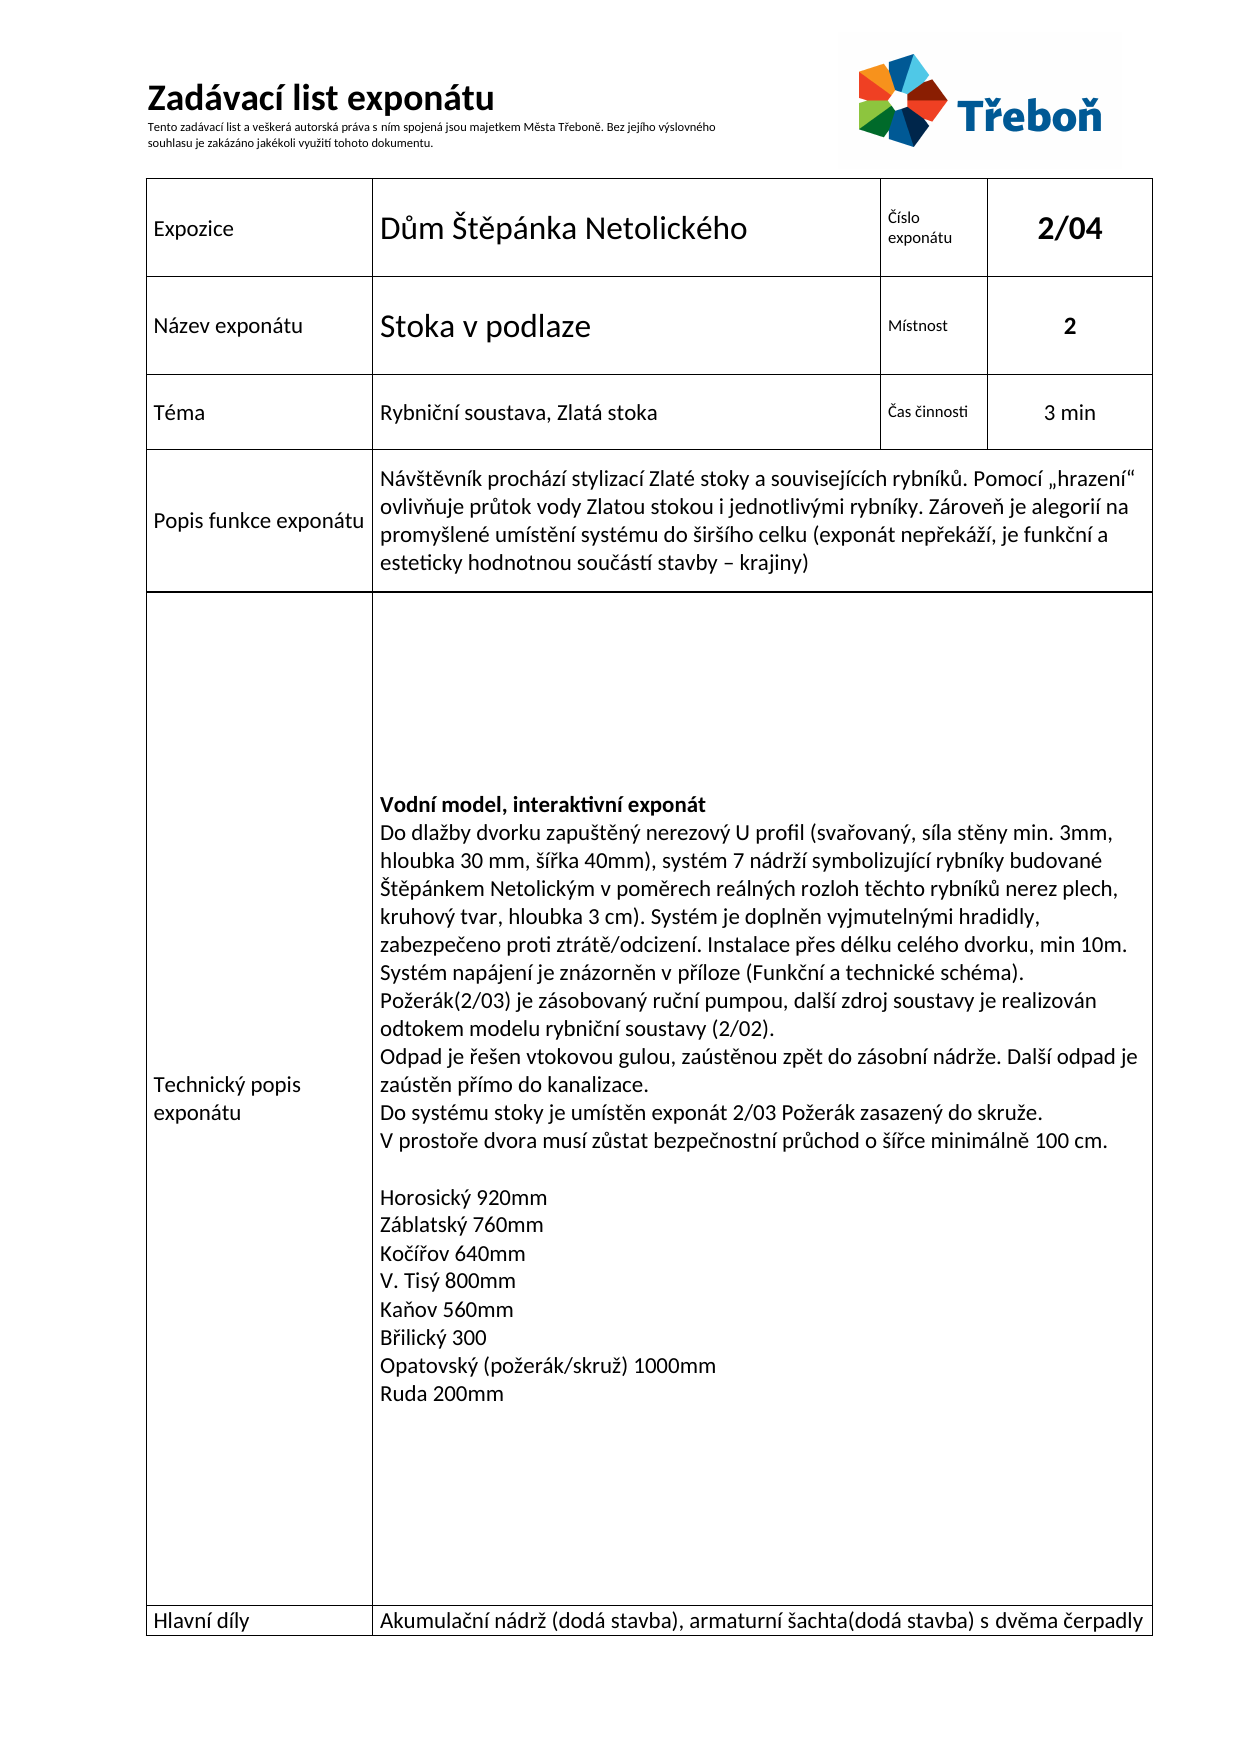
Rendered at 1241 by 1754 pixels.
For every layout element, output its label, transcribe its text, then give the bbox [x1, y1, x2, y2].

table_cell Místnost [881, 277, 987, 373]
table_header Číslo exponátu [881, 179, 987, 276]
table_cell Popis funkce exponátu [147, 450, 372, 591]
table_cell Rybniční soustava, Zlatá stoka [373, 375, 880, 449]
table_cell 2 [988, 277, 1152, 373]
picture [837, 32, 1123, 169]
table_header Dům Štěpánka Netolického [373, 179, 880, 276]
table_cell Vodní model, interaktivní exponát Do dlažby dvorku zapuštěný nerezový U profil (svařovaný, síla stěny min. 3mm, hloubka 30 mm, šířka 40mm), systém 7 nádrží symbolizující rybníky budované Štěpánkem Netolickým v poměrech reálných rozloh těchto rybníků nerez plech, kruhový tvar, hloubka 3 cm). Systém je doplněn vyjmutelnými hradidly, zabezpečeno proti ztrátě/odcizení. Instalace přes délku celého dvorku, min 10m. Systém napájení je znázorněn v příloze (Funkční a technické schéma). Požerák(2/03) je zásobovaný ruční pumpou, další zdroj soustavy je realizován odtokem modelu rybniční soustavy (2/02). Odpad je řešen vtokovou gulou, zaústěnou zpět do zásobní nádrže. Další odpad je zaústěn přímo do kanalizace. Do systému stoky je umístěn exponát 2/03 Požerák zasazený do skruže. V prostoře dvora musí zůstat bezpečnostní průchod o šířce minimálně 100 cm. Horosický 920mm Záblatský 760mm Kočířov 640mm V. Tisý 800mm Kaňov 560mm Břilický 300 Opatovský (požerák/skruž) 1000mm Ruda 200mm [373, 593, 1152, 1605]
table_cell Téma [147, 375, 372, 449]
table_header Expozice [147, 179, 372, 276]
table_cell Hlavní díly [147, 1606, 372, 1635]
table_cell Stoka v podlaze [373, 277, 880, 373]
table_header 2/04 [988, 179, 1152, 276]
table_cell Čas činnosti [881, 375, 987, 449]
table_cell Název exponátu [147, 277, 372, 373]
table_cell Návštěvník prochází stylizací Zlaté stoky a souvisejících rybníků. Pomocí „hrazení“ ovlivňuje průtok vody Zlatou stokou i jednotlivými rybníky. Zároveň je alegorií na promyšlené umístění systému do širšího celku (exponát nepřekáží, je funkční a esteticky hodnotnou součástí stavby – krajiny) [373, 450, 1152, 591]
table_cell 3 min [988, 375, 1152, 449]
table_cell Technický popis exponátu [147, 593, 372, 1605]
